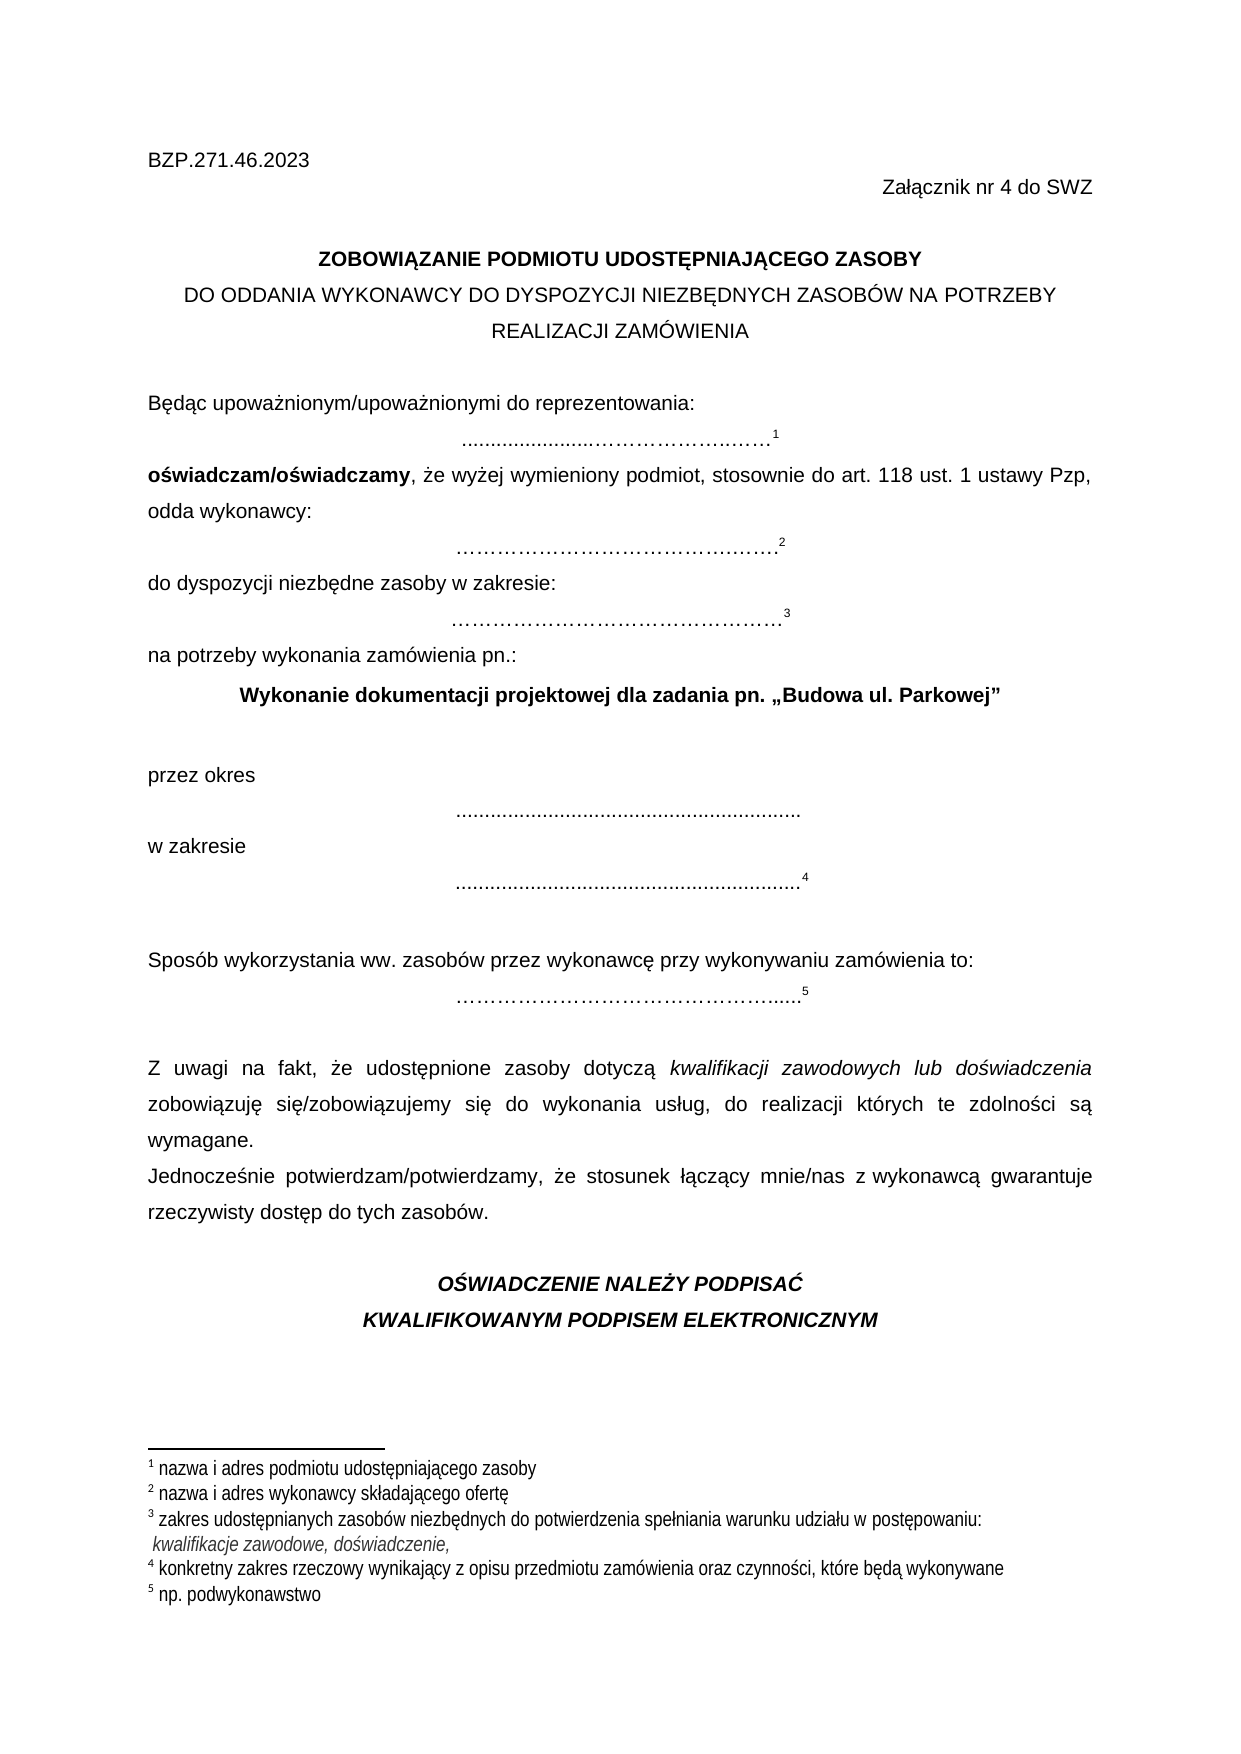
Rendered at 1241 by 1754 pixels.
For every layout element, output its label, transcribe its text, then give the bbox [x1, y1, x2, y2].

text Sposób wykorzystania ww. zasobów przez wykonawcę przy wykonywaniu zamówienia to: [148, 948, 1092, 972]
text do dyspozycji niezbędne zasoby w zakresie: [148, 571, 1092, 594]
text w zakresie [148, 834, 1092, 858]
text oświadczam/oświadczamy, że wyżej wymieniony podmiot, stosownie do art. 118 ust. 1 ustawy Pzp, odda wykonawcy: [148, 463, 1092, 523]
text przez okres [148, 762, 1092, 786]
text Załącznik nr 4 do SWZ [148, 175, 1092, 199]
text ………………………………………...... [148, 984, 1092, 1008]
text ………………………………………… [148, 606, 1092, 630]
text Jednocześnie potwierdzam/potwierdzamy, że stosunek łączący mnie/nas z wykonawcą gwarantuje rzeczywisty dostęp do tych zasobów. [148, 1164, 1092, 1224]
text OŚWIADCZENIE NALEŻY PODPISAĆ [148, 1272, 1092, 1296]
text ............................................................ [148, 870, 1092, 894]
text KWALIFIKOWANYM PODPISEM ELEKTRONICZNYM [148, 1307, 1092, 1331]
text Wykonanie dokumentacji projektowej dla zadania pn. „Budowa ul. Parkowej” [148, 682, 1092, 706]
text BZP.271.46.2023 [148, 148, 1092, 172]
text ZOBOWIĄZANIE PODMIOTU UDOSTĘPNIAJĄCEGO ZASOBY [148, 247, 1092, 271]
text Będąc upoważnionym/upoważnionymi do reprezentowania: [148, 391, 1092, 415]
text DO ODDANIA WYKONAWCY DO DYSPOZYCJI NIEZBĘDNYCH ZASOBÓW NA POTRZEBY REALIZACJI ZAMÓWIENIA [148, 283, 1092, 343]
text ………………………………….……. [148, 534, 1092, 558]
text na potrzeby wykonania zamówienia pn.: [148, 642, 1092, 666]
text Z uwagi na fakt, że udostępnione zasoby dotyczą kwalifikacji zawodowych lub doświadczenia zobowiązuję się/zobowiązujemy się do wykonania usług, do realizacji których te zdolności są wymagane. [148, 1056, 1092, 1152]
text ............................................................ [148, 798, 1092, 822]
text .......................………………..…… [148, 427, 1092, 451]
